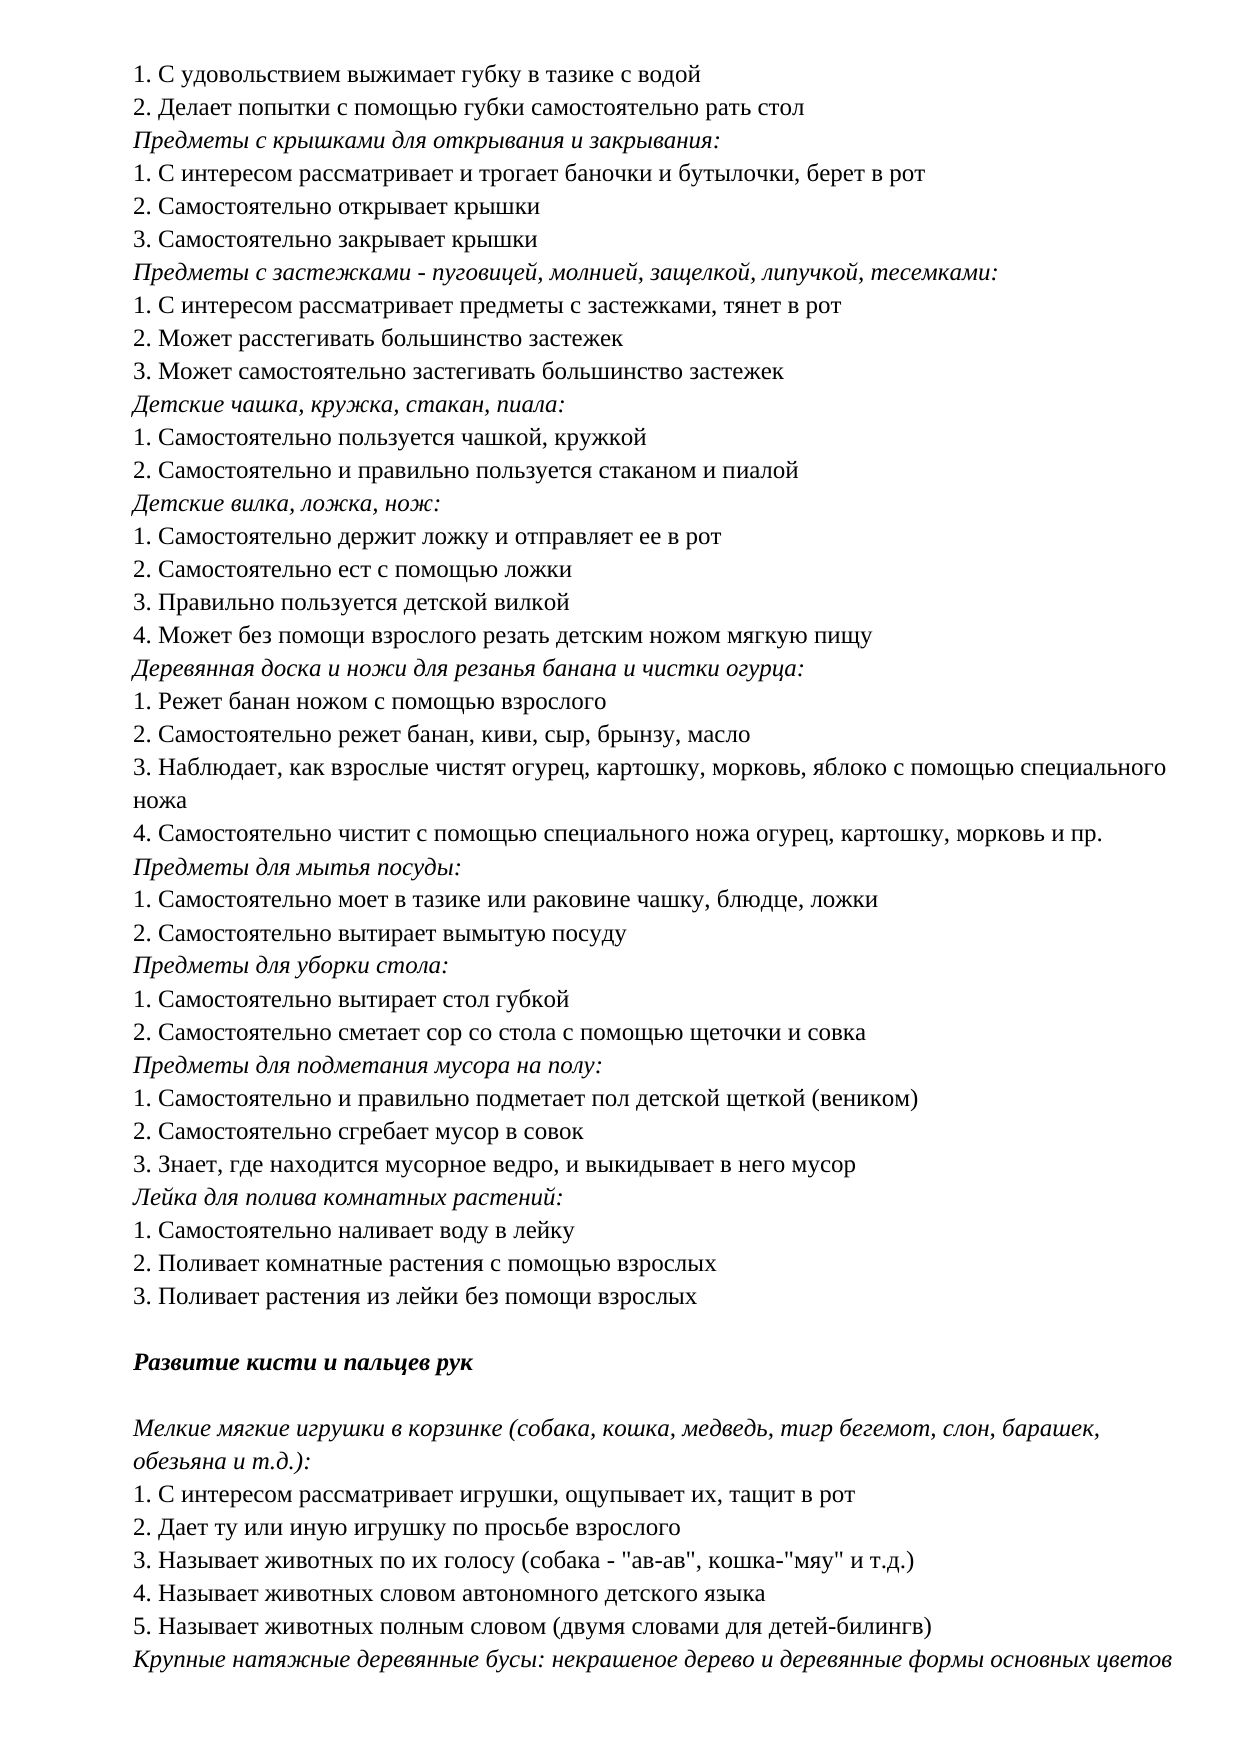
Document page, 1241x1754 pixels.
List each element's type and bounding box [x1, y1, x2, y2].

text [133, 951, 1181, 1673]
text [133, 59, 1181, 946]
